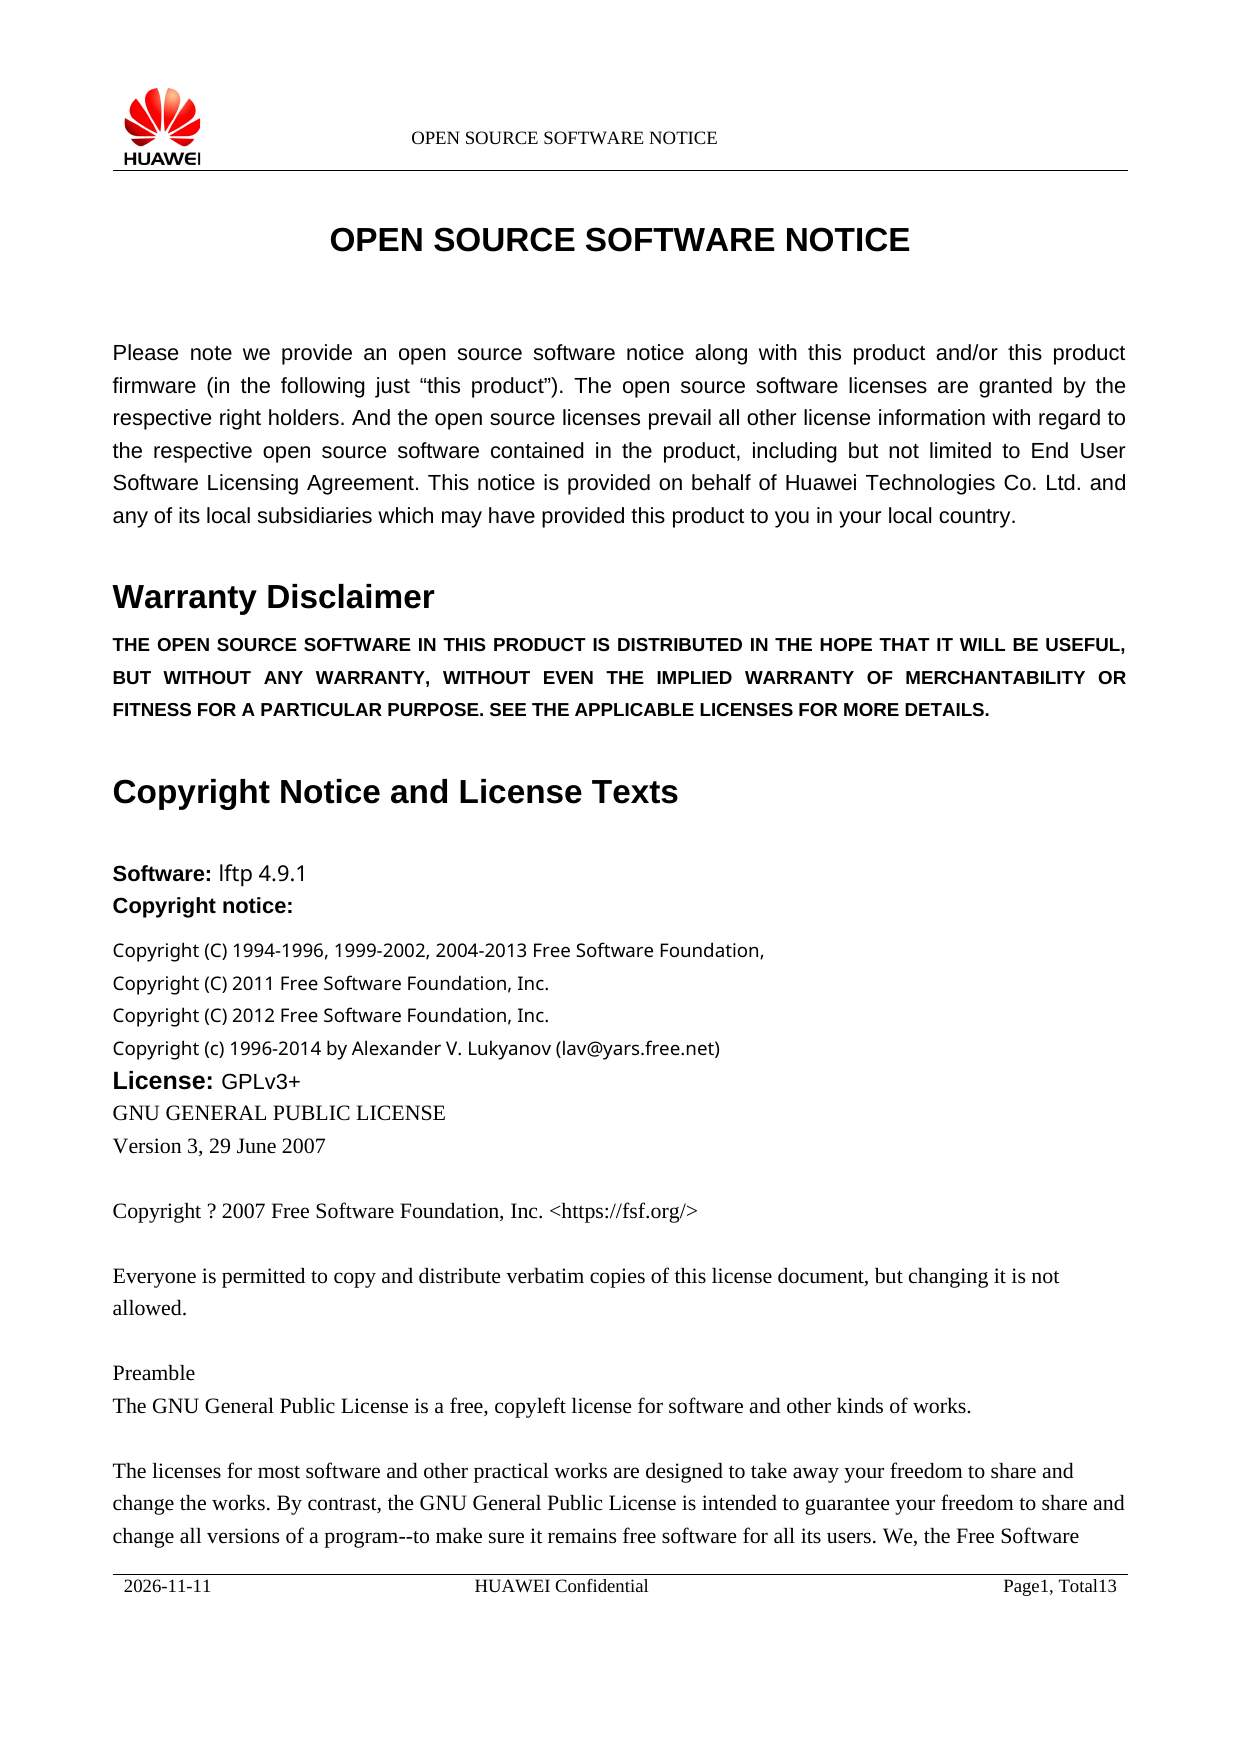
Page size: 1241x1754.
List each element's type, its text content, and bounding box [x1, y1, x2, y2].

text Warranty Disclaimer [112, 564, 1128, 629]
text The open source software in this product is distributed in the hope that it will be useful, but WITHOUT ANY WARRANTY, without even the implied warranty of MERCHANTABILITY or FITNESS FOR A PARTICULAR PURPOSE. See the applicable licenses for more details. [112, 629, 1128, 726]
text License: GPLv3+ [112, 1064, 1128, 1096]
text Please note we provide an open source software notice along with this product and/or this product firmware (in the following just “this product”). The open source software licenses are granted by the respective right holders. And the open source licenses prevail all other license information with regard to the respective open source software contained in the product, including but not limited to End User Software Licensing Agreement. This notice is provided on behalf of Huawei Technologies Co. Ltd. and any of its local subsidiaries which may have provided this product to you in your local country. [112, 336, 1128, 531]
picture [124, 88, 201, 165]
text Copyright (C) 2011 Free Software Foundation, Inc. [112, 966, 1128, 999]
text Copyright notice: [112, 889, 1128, 921]
text Copyright Notice and License Texts [112, 759, 1128, 824]
text Copyright (C) 2012 Free Software Foundation, Inc. [112, 999, 1128, 1031]
text Copyright (C) 1994-1996, 1999-2002, 2004-2013 Free Software Foundation, [112, 934, 1128, 966]
title Software: lftp 4.9.1 [112, 856, 1128, 889]
text OPEN SOURCE SOFTWARE NOTICE [112, 206, 1128, 271]
text Copyright (c) 1996-2014 by Alexander V. Lukyanov (lav@yars.free.net) [112, 1031, 1128, 1064]
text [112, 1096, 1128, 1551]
